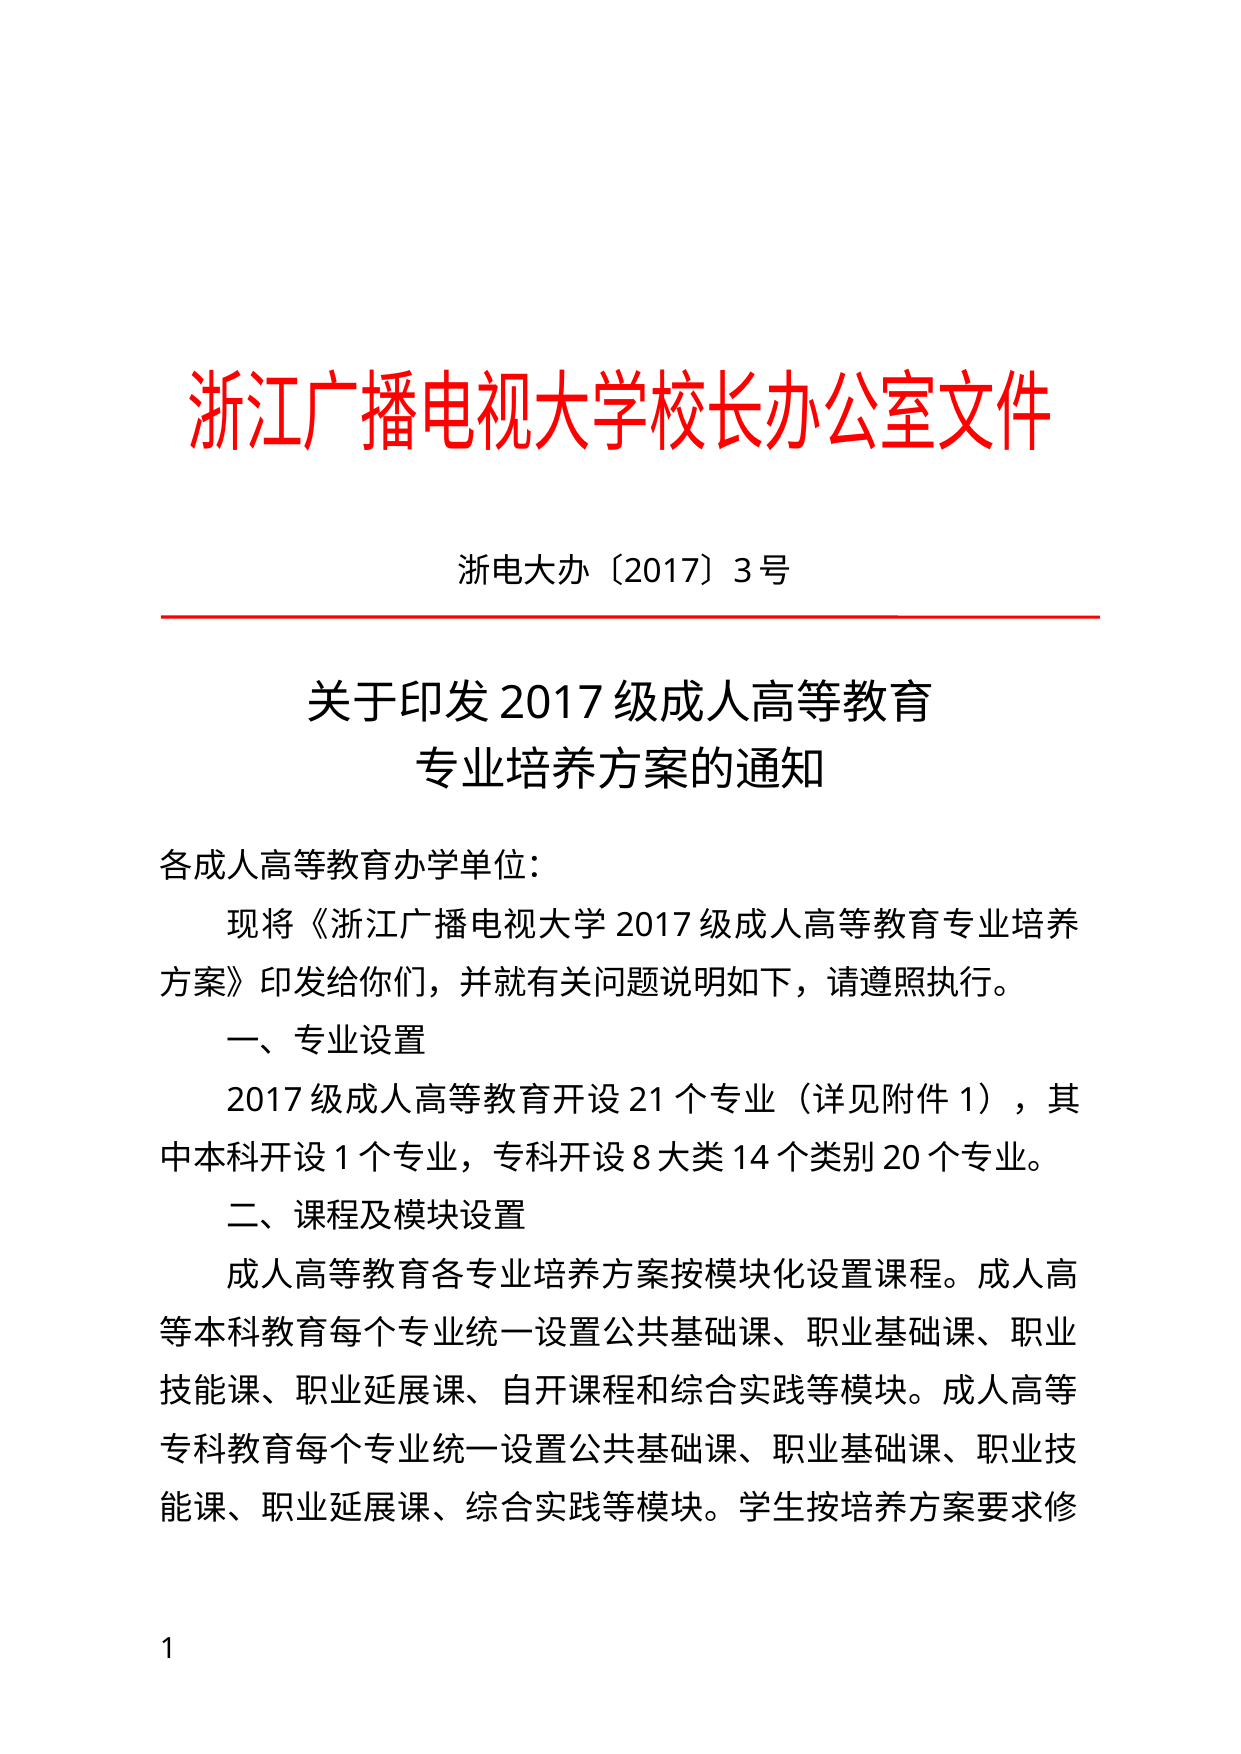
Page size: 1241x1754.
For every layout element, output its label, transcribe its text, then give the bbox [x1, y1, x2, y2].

text 专业培养方案的通知 [159, 732, 1081, 799]
text 2017级成人高等教育开设21个专业（详见附件1），其中本科开设1个专业，专科开设8大类14个类别20个专业。 [159, 1064, 1081, 1181]
text 二、课程及模块设置 [159, 1181, 1081, 1239]
text 关于印发2017级成人高等教育 [159, 666, 1081, 732]
text 一、专业设置 [159, 1006, 1081, 1064]
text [159, 1239, 1081, 1531]
text 浙电大办〔2017〕3号 [159, 536, 1081, 601]
text 现将《浙江广播电视大学2017级成人高等教育专业培养方案》印发给你们，并就有关问题说明如下，请遵照执行。 [159, 889, 1081, 1006]
text 浙江广播电视大学校长办公室文件 [159, 341, 1081, 471]
text 各成人高等教育办学单位： [159, 831, 1081, 889]
